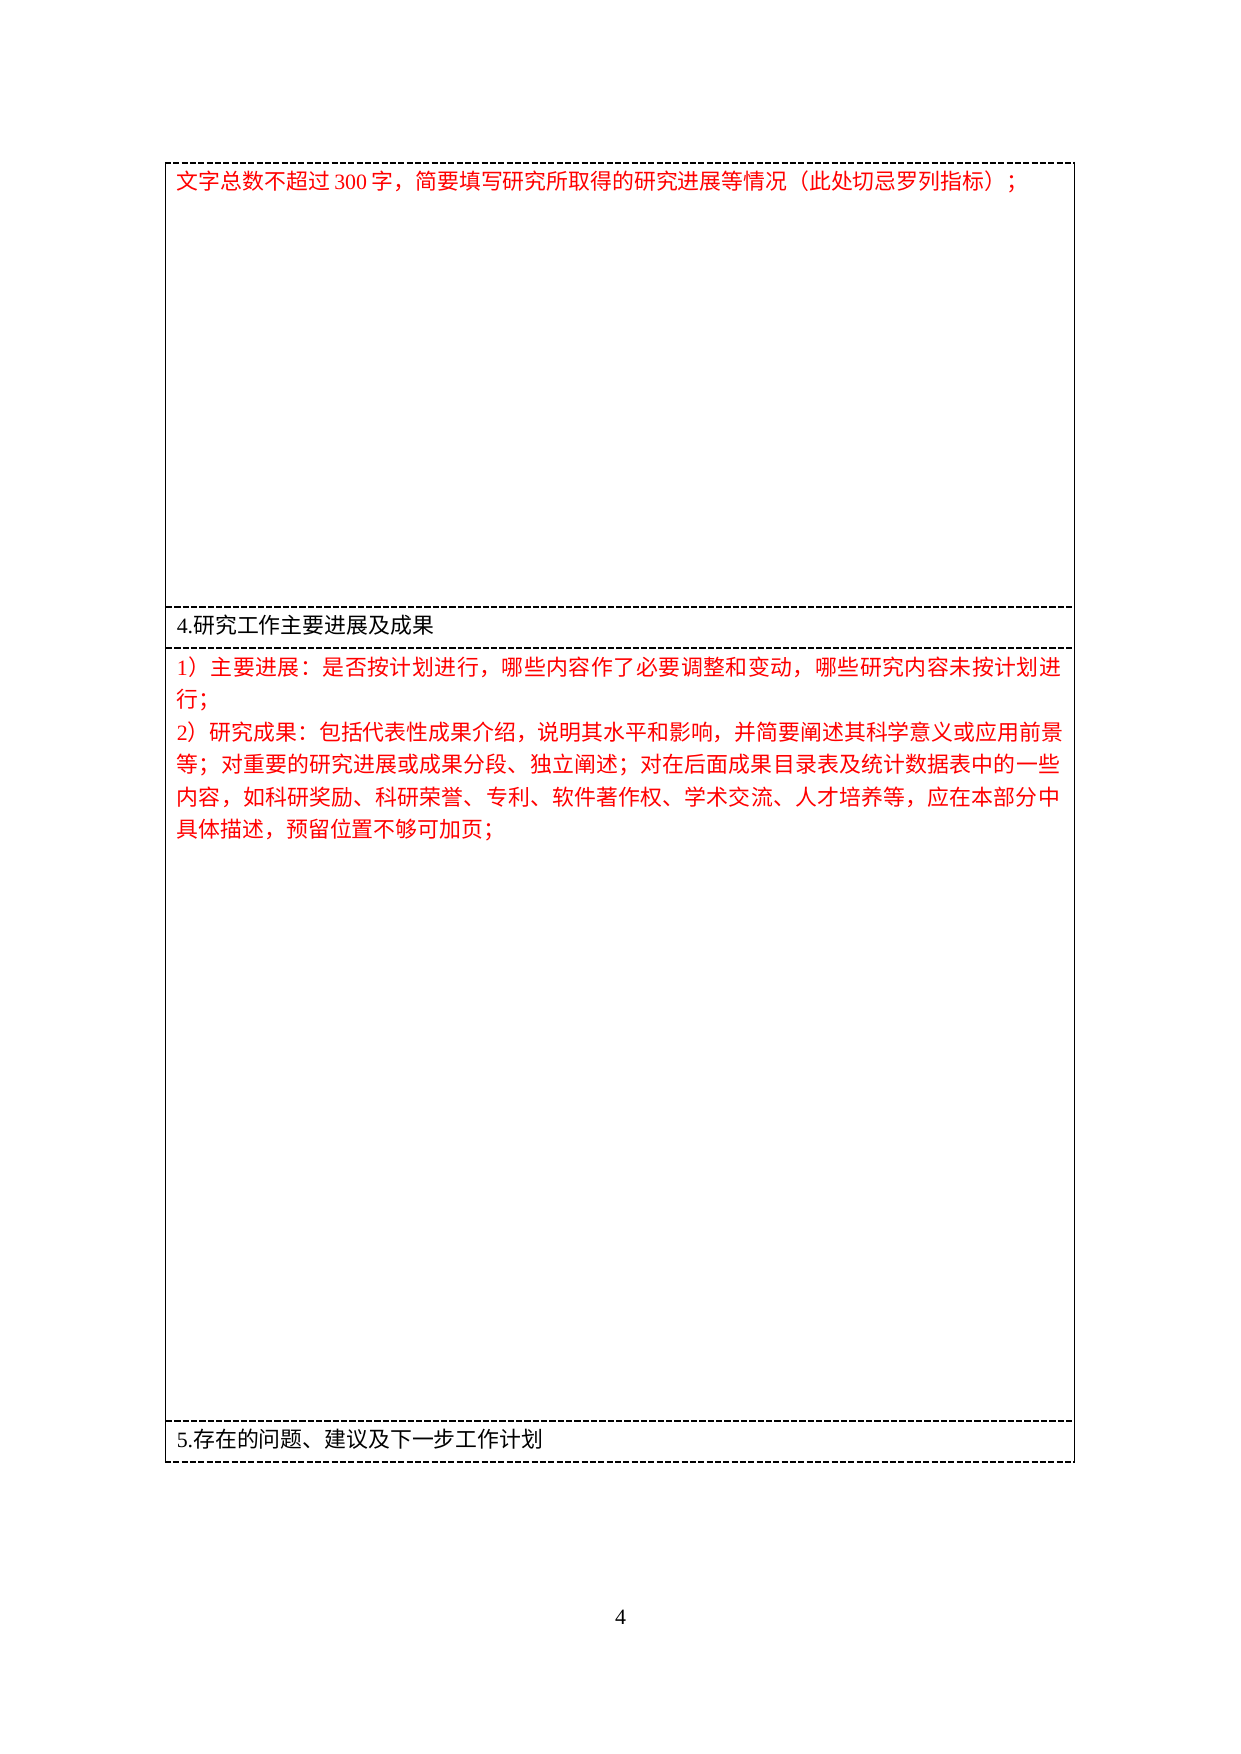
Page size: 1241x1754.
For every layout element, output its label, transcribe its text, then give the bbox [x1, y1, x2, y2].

table_cell 1）主要进展：是否按计划进行，哪些内容作了必要调整和变动，哪些研究内容未按计划进行； 2）研究成果：包括代表性成果介绍，说明其水平和影响，并简要阐述其科学意义或应用前景等；对重要的研究进展或成果分段、独立阐述；对在后面成果目录表及统计数据表中的一些内容，如科研奖励、科研荣誉、专利、软件著作权、学术交流、人才培养等，应在本部分中具体描述，预留位置不够可加页； [166, 647, 1074, 1420]
table_cell 4.研究工作主要进展及成果 [166, 606, 1074, 647]
table_cell 5.存在的问题、建议及下一步工作计划 [166, 1420, 1074, 1461]
table_cell 文字总数不超过300字，简要填写研究所取得的研究进展等情况（此处切忌罗列指标）； [166, 162, 1074, 606]
